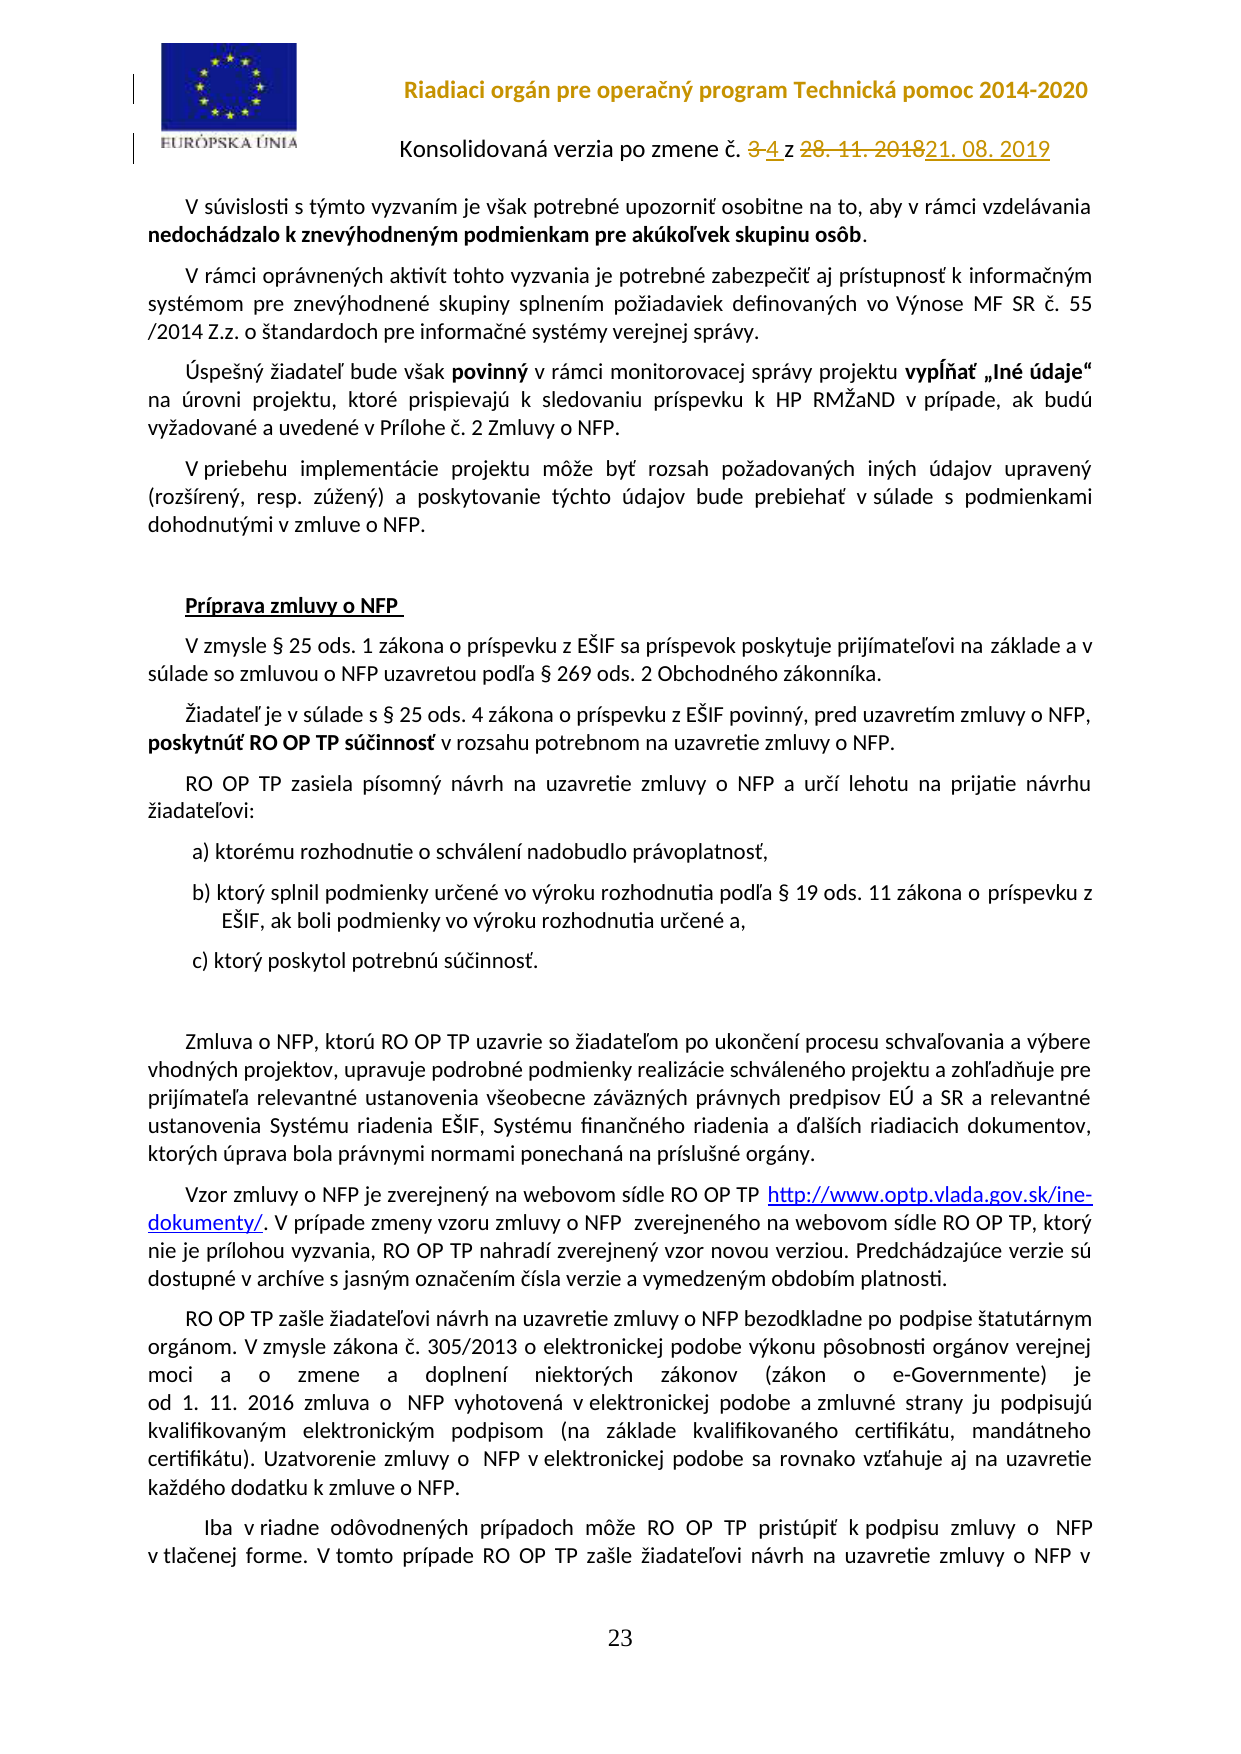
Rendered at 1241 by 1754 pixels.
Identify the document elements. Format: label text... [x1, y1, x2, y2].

text V súvislosti s týmto vyzvaním je však potrebné upozorniť osobitne na to, aby v rámci vzdelávania nedochádzalo k znevýhodneným podmienkam pre akúkoľvek skupinu osôb. [148, 192, 1093, 248]
text Úspešný žiadateľ bude však povinný v rámci monitorovacej správy projektu vypĺňať „Iné údaje“ na úrovni projektu, ktoré prispievajú k sledovaniu príspevku k HP RMŽaND v prípade, ak budú vyžadované a uvedené v Prílohe č. 2 Zmluvy o NFP. [148, 357, 1093, 441]
text Žiadateľ je v súlade s § 25 ods. 4 zákona o príspevku z EŠIF povinný, pred uzavretím zmluvy o NFP, poskytnúť RO OP TP súčinnosť v rozsahu potrebnom na uzavretie zmluvy o NFP. [148, 700, 1093, 756]
text a) ktorému rozhodnutie o schválení nadobudlo právoplatnosť, [192, 837, 1093, 865]
text RO OP TP zasiela písomný návrh na uzavretie zmluvy o NFP a určí lehotu na prijatie návrhu žiadateľovi: [148, 769, 1093, 825]
text V rámci oprávnených aktivít tohto vyzvania je potrebné zabezpečiť aj prístupnosť k informačným systémom pre znevýhodnené skupiny splnením požiadaviek definovaných vo Výnose MF SR č. 55 /2014 Z.z. o štandardoch pre informačné systémy verejnej správy. [148, 261, 1093, 345]
list c) ktorý poskytol potrebnú súčinnosť. [192, 946, 1093, 974]
text V priebehu implementácie projektu môže byť rozsah požadovaných iných údajov upravený (rozšírený, resp. zúžený) a poskytovanie týchto údajov bude prebiehať v súlade s podmienkami dohodnutými v zmluve o NFP. [148, 454, 1093, 538]
text Zmluva o NFP, ktorú RO OP TP uzavrie so žiadateľom po ukončení procesu schvaľovania a výbere vhodných projektov, upravuje podrobné podmienky realizácie schváleného projektu a zohľadňuje pre prijímateľa relevantné ustanovenia všeobecne záväzných právnych predpisov EÚ a SR a relevantné ustanovenia Systému riadenia EŠIF, Systému finančného riadenia a ďalších riadiacich dokumentov, ktorých úprava bola právnymi normami ponechaná na príslušné orgány. [148, 1027, 1093, 1167]
text Vzor zmluvy o NFP je zverejnený na webovom sídle RO OP TP http://www.optp.vlada.gov.sk/ine-dokumenty/. V prípade zmeny vzoru zmluvy o NFP zverejneného na webovom sídle RO OP TP, ktorý nie je prílohou vyzvania, RO OP TP nahradí zverejnený vzor novou verziou. Predchádzajúce verzie sú dostupné v archíve s jasným označením čísla verzie a vymedzeným obdobím platnosti. [148, 1180, 1093, 1292]
text RO OP TP zašle žiadateľovi návrh na uzavretie zmluvy o NFP bezodkladne po podpise štatutárnym orgánom. V zmysle zákona č. 305/2013 o elektronickej podobe výkonu pôsobnosti orgánov verejnej moci a o zmene a doplnení niektorých zákonov (zákon o e-Governmente) je od 1. 11. 2016 zmluva o NFP vyhotovená v elektronickej podobe a zmluvné strany ju podpisujú kvalifikovaným elektronickým podpisom (na základe kvalifikovaného certifikátu, mandátneho certifikátu). Uzatvorenie zmluvy o NFP v elektronickej podobe sa rovnako vzťahuje aj na uzavretie každého dodatku k zmluve o NFP. [148, 1304, 1093, 1501]
text Príprava zmluvy o NFP [148, 591, 1093, 619]
list b) ktorý splnil podmienky určené vo výroku rozhodnutia podľa § 19 ods. 11 zákona o príspevku z EŠIF, ak boli podmienky vo výroku rozhodnutia určené a, [192, 878, 1093, 934]
text V zmysle § 25 ods. 1 zákona o príspevku z EŠIF sa príspevok poskytuje prijímateľovi na základe a v súlade so zmluvou o NFP uzavretou podľa § 269 ods. 2 Obchodného zákonníka. [148, 632, 1093, 688]
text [148, 1513, 1093, 1569]
